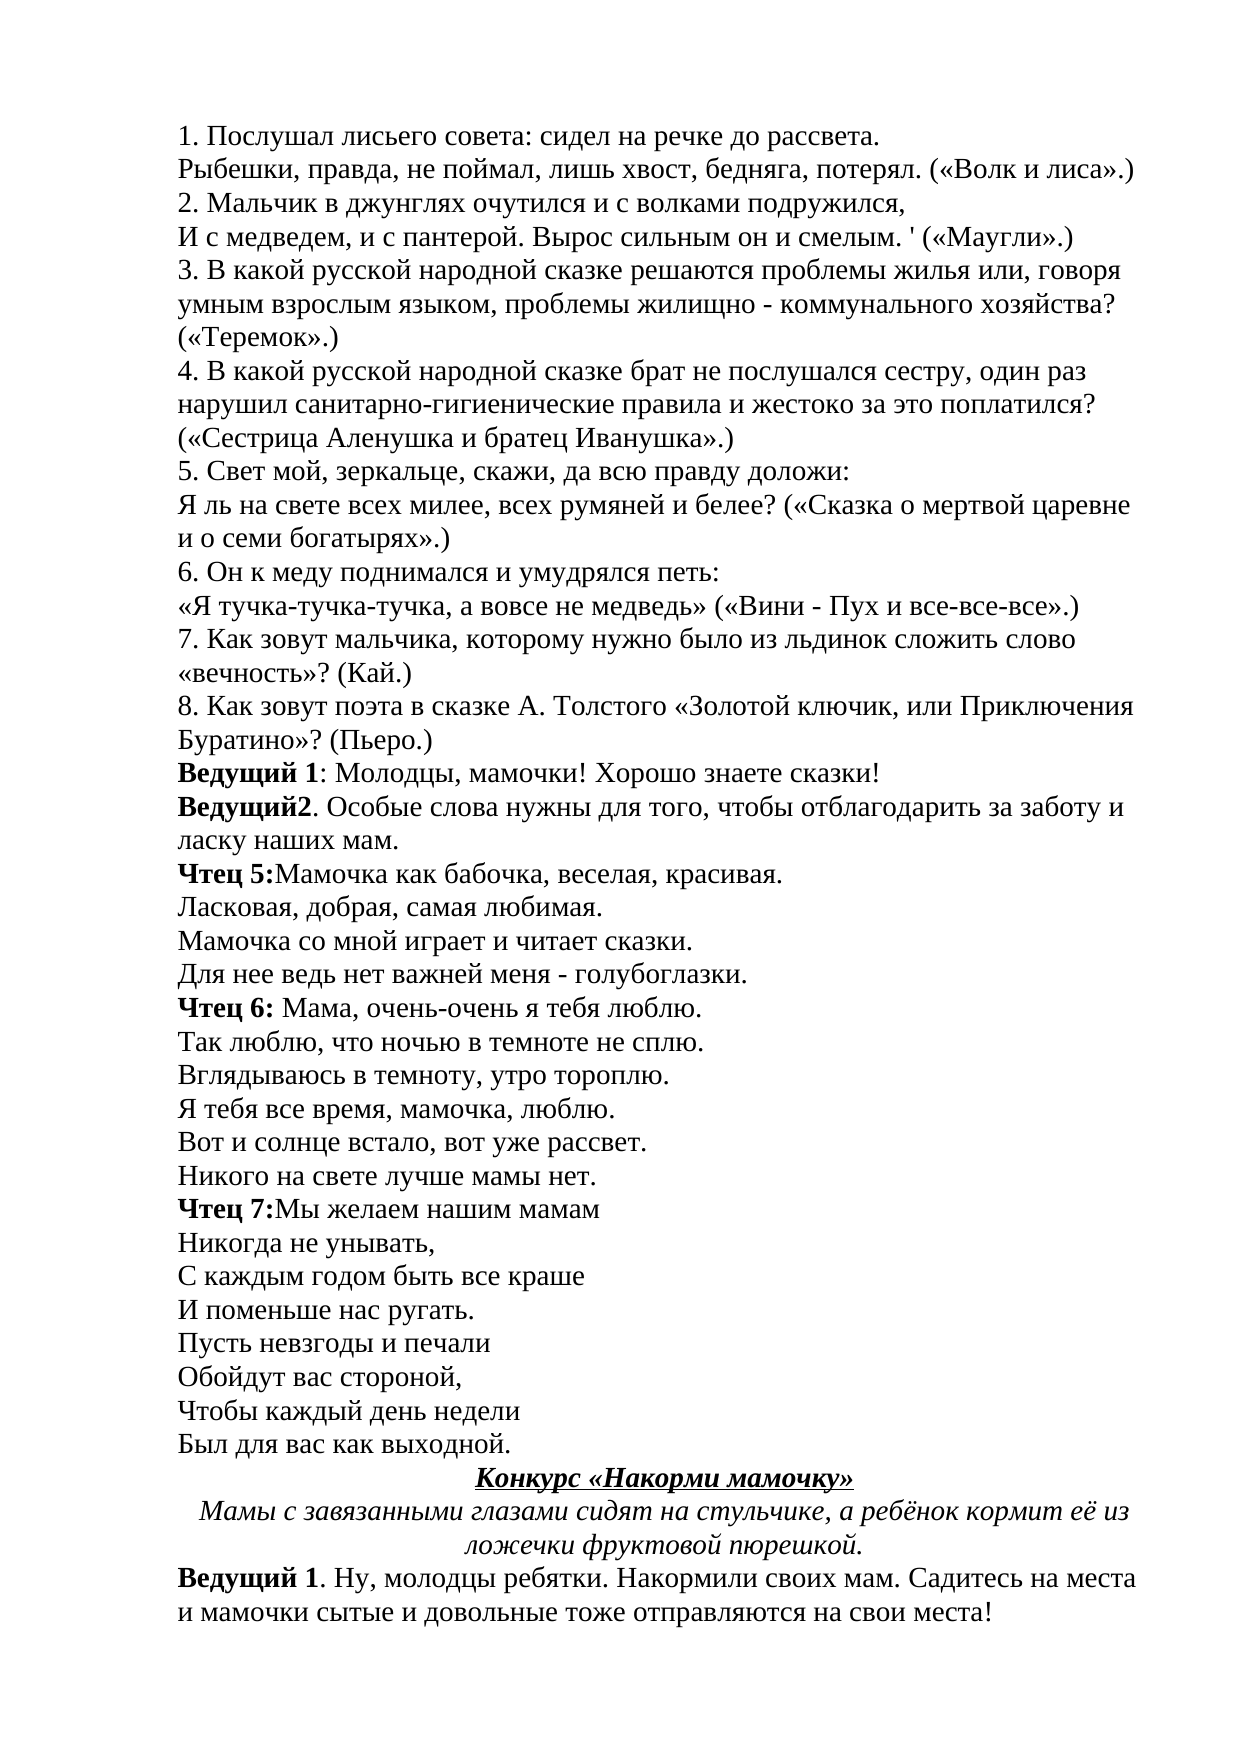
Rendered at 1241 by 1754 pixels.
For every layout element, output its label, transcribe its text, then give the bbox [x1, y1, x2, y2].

text С каждым годом быть все краше [177, 1258, 1152, 1292]
text Мамочка со мной играет и читает сказки. [177, 923, 1152, 957]
text Мамы с завязанными глазами сидят на стульчике, а ребёнок кормит её из ложечки фруктовой пюрешкой. [177, 1493, 1152, 1560]
text Ведущий 1: Молодцы, мамочки! Хорошо знаете сказки! [177, 755, 1152, 789]
text 1. Послушал лисьего совета: сидел на речке до рассвета. [177, 118, 1152, 152]
text 2. Мальчик в джунглях очутился и с волками подружился, [177, 185, 1152, 219]
text Никогда не унывать, [177, 1225, 1152, 1258]
text 7. Как зовут мальчика, которому нужно было из льдинок сложить слово «вечность»? (Кай.) [177, 621, 1152, 688]
text Никого на свете лучше мамы нет. [177, 1158, 1152, 1191]
text Вот и солнце встало, вот уже рассвет. [177, 1124, 1152, 1158]
text Чтец 7:Мы желаем нашим мамам [177, 1191, 1152, 1225]
text Я ль на свете всех милее, всех румяней и белее? («Сказка о мертвой царевне и о семи богатырях».) [177, 487, 1152, 554]
text Так люблю, что ночью в темноте не сплю. [177, 1024, 1152, 1057]
text Рыбешки, правда, не поймал, лишь хвост, бедняга, потерял. («Волк и лиса».) [177, 152, 1152, 185]
text Конкурс «Накорми мамочку» [177, 1460, 1152, 1493]
text И поменьше нас ругать. [177, 1292, 1152, 1326]
text Вглядываюсь в темноту, утро тороплю. [177, 1057, 1152, 1091]
text Я тебя все время, мамочка, люблю. [177, 1091, 1152, 1124]
text Для нее ведь нет важней меня - голубоглазки. [177, 957, 1152, 990]
text 3. В какой русской народной сказке решаются проблемы жилья или, говоря умным взрослым языком, проблемы жилищно - коммунального хозяйства? («Теремок».) [177, 252, 1152, 353]
text Обойдут вас стороной, [177, 1359, 1152, 1393]
text Чтец 6: Мама, очень-очень я тебя люблю. [177, 990, 1152, 1024]
text Ведущий2. Особые слова нужны для того, чтобы отблагодарить за заботу и ласку наших мам. [177, 789, 1152, 856]
text И с медведем, и с пантерой. Вырос сильным он и смелым. ' («Маугли».) [177, 219, 1152, 252]
text Чтобы каждый день недели [177, 1393, 1152, 1426]
text Чтец 5:Мамочка как бабочка, веселая, красивая. [177, 856, 1152, 889]
text 4. В какой русской народной сказке брат не послушался сестру, один раз нарушил санитарно-гигиенические правила и жестоко за это поплатился? («Сестрица Аленушка и братец Иванушка».) [177, 353, 1152, 453]
text Ведущий 1. Ну, молодцы ребятки. Накормили своих мам. Садитесь на места и мамочки сытые и довольные тоже отправляются на свои места! [177, 1560, 1152, 1627]
text Ласковая, добрая, самая любимая. [177, 889, 1152, 923]
text 8. Как зовут поэта в сказке А. Толстого «Золотой ключик, или Приключения Буратино»? (Пьеро.) [177, 688, 1152, 755]
text 5. Свет мой, зеркальце, скажи, да всю правду доложи: [177, 453, 1152, 487]
text Пусть невзгоды и печали [177, 1326, 1152, 1359]
text «Я тучка-тучка-тучка, а вовсе не медведь» («Вини - Пух и все-все-все».) [177, 588, 1152, 621]
text 6. Он к меду поднимался и умудрялся петь: [177, 554, 1152, 588]
text Был для вас как выходной. [177, 1426, 1152, 1460]
